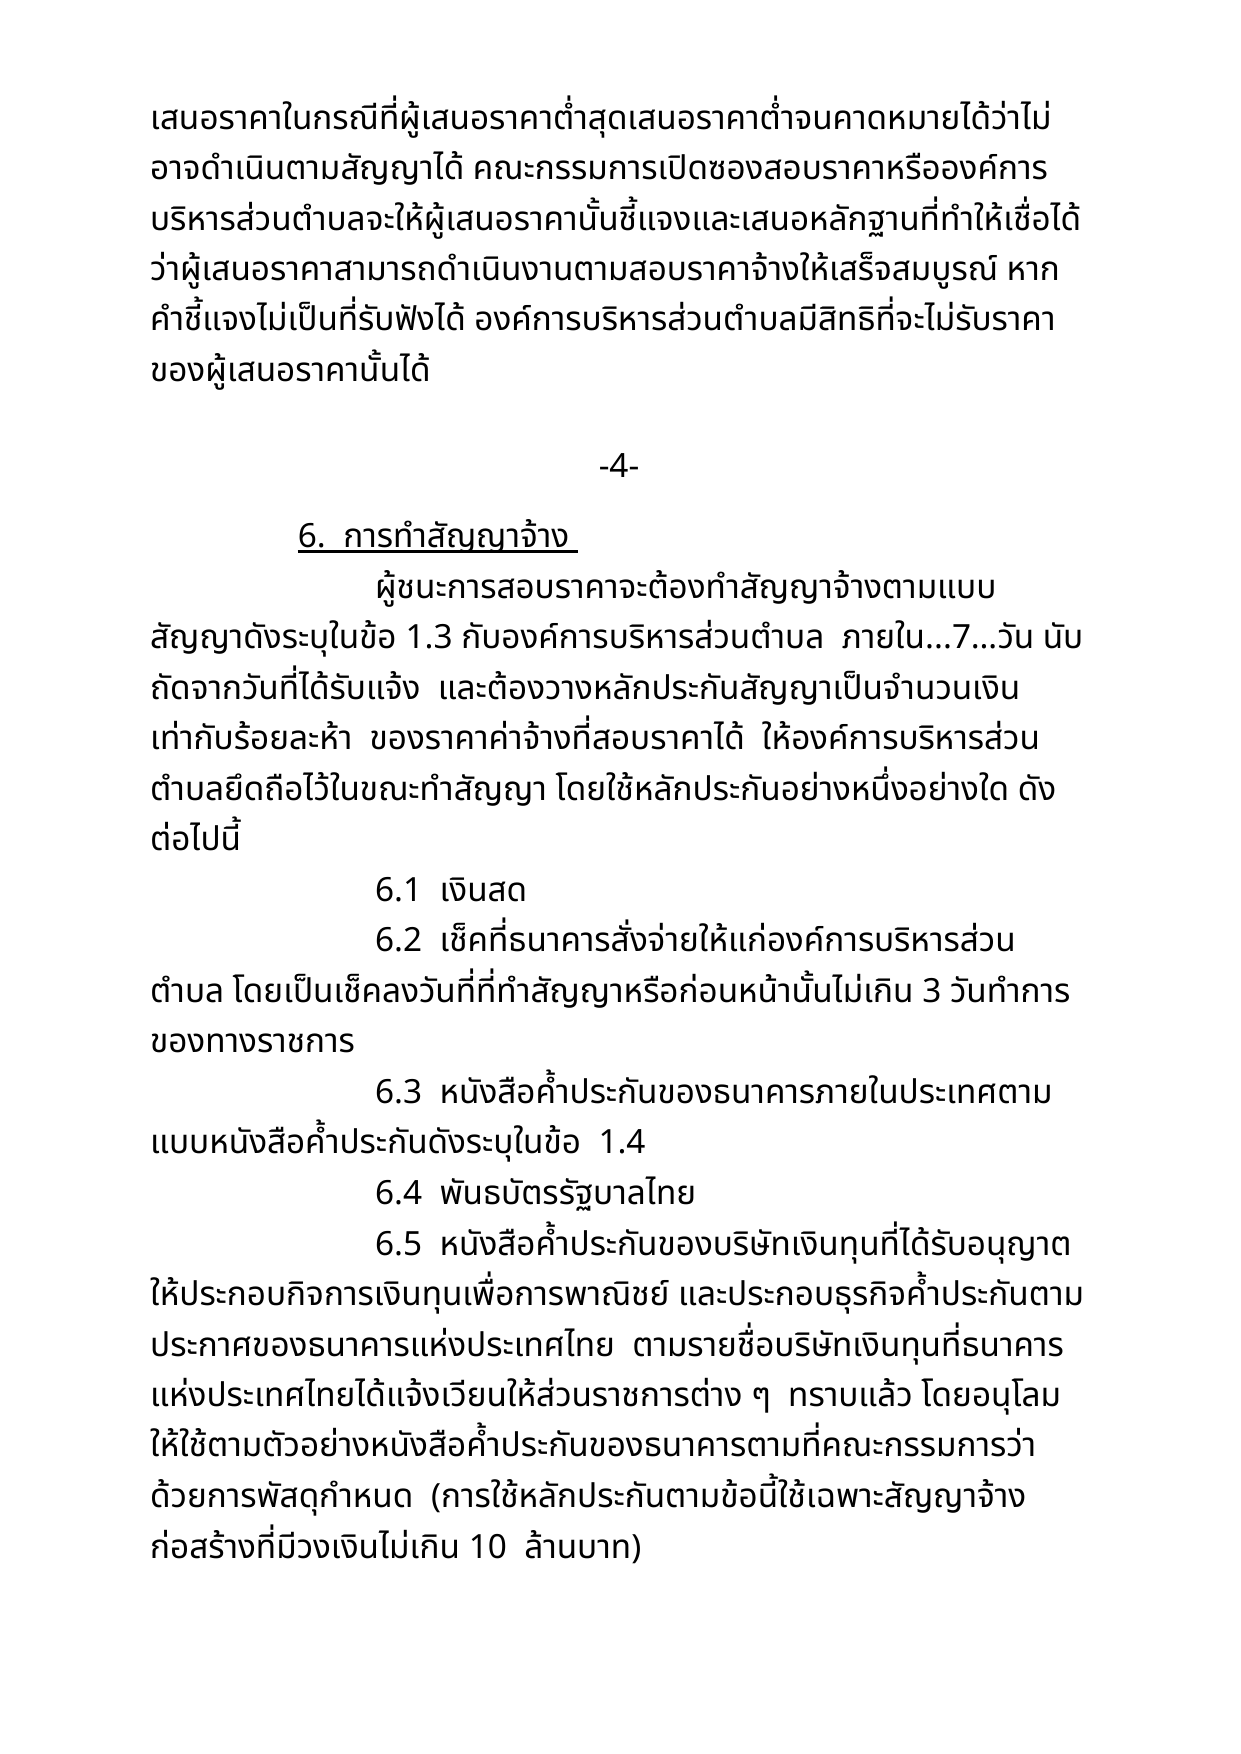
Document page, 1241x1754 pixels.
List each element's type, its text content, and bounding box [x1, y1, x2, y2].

text 6. การทำสัญญาจ้าง [150, 512, 1087, 563]
text 6.3 หนังสือค้ำประกันของธนาคารภายในประเทศตามแบบหนังสือค้ำประกันดังระบุในข้อ 1.4 [150, 1068, 1087, 1169]
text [150, 94, 1087, 396]
text 6.5 หนังสือค้ำประกันของบริษัทเงินทุนที่ได้รับอนุญาตให้ประกอบกิจการเงินทุนเพื่อการพาณิชย์ และประกอบธุรกิจค้ำประกันตามประกาศของธนาคารแห่งประเทศไทย ตามรายชื่อบริษัทเงินทุนที่ธนาคารแห่งประเทศไทยได้แจ้งเวียนให้ส่วนราชการต่าง ๆ ทราบแล้ว โดยอนุโลมให้ใช้ตามตัวอย่างหนังสือค้ำประกันของธนาคารตามที่คณะกรรมการว่าด้วยการพัสดุกำหนด (การใช้หลักประกันตามข้อนี้ใช้เฉพาะสัญญาจ้างก่อสร้างที่มีวงเงินไม่เกิน 10 ล้านบาท) [150, 1219, 1087, 1573]
text 6.1 เงินสด [150, 865, 1087, 916]
text ผู้ชนะการสอบราคาจะต้องทำสัญญาจ้างตามแบบสัญญาดังระบุในข้อ 1.3 กับองค์การบริหารส่วนตำบล ภายใน...7…วัน นับถัดจากวันที่ได้รับแจ้ง และต้องวางหลักประกันสัญญาเป็นจำนวนเงินเท่ากับร้อยละห้า ของราคาค่าจ้างที่สอบราคาได้ ให้องค์การบริหารส่วนตำบลยึดถือไว้ในขณะทำสัญญา โดยใช้หลักประกันอย่างหนึ่งอย่างใด ดังต่อไปนี้ [150, 563, 1087, 865]
text 6.4 พันธบัตรรัฐบาลไทย [150, 1169, 1087, 1219]
text -4- [150, 442, 1087, 487]
text 6.2 เช็คที่ธนาคารสั่งจ่ายให้แก่องค์การบริหารส่วนตำบล โดยเป็นเช็คลงวันที่ที่ทำสัญญาหรือก่อนหน้านั้นไม่เกิน 3 วันทำการของทางราชการ [150, 916, 1087, 1068]
